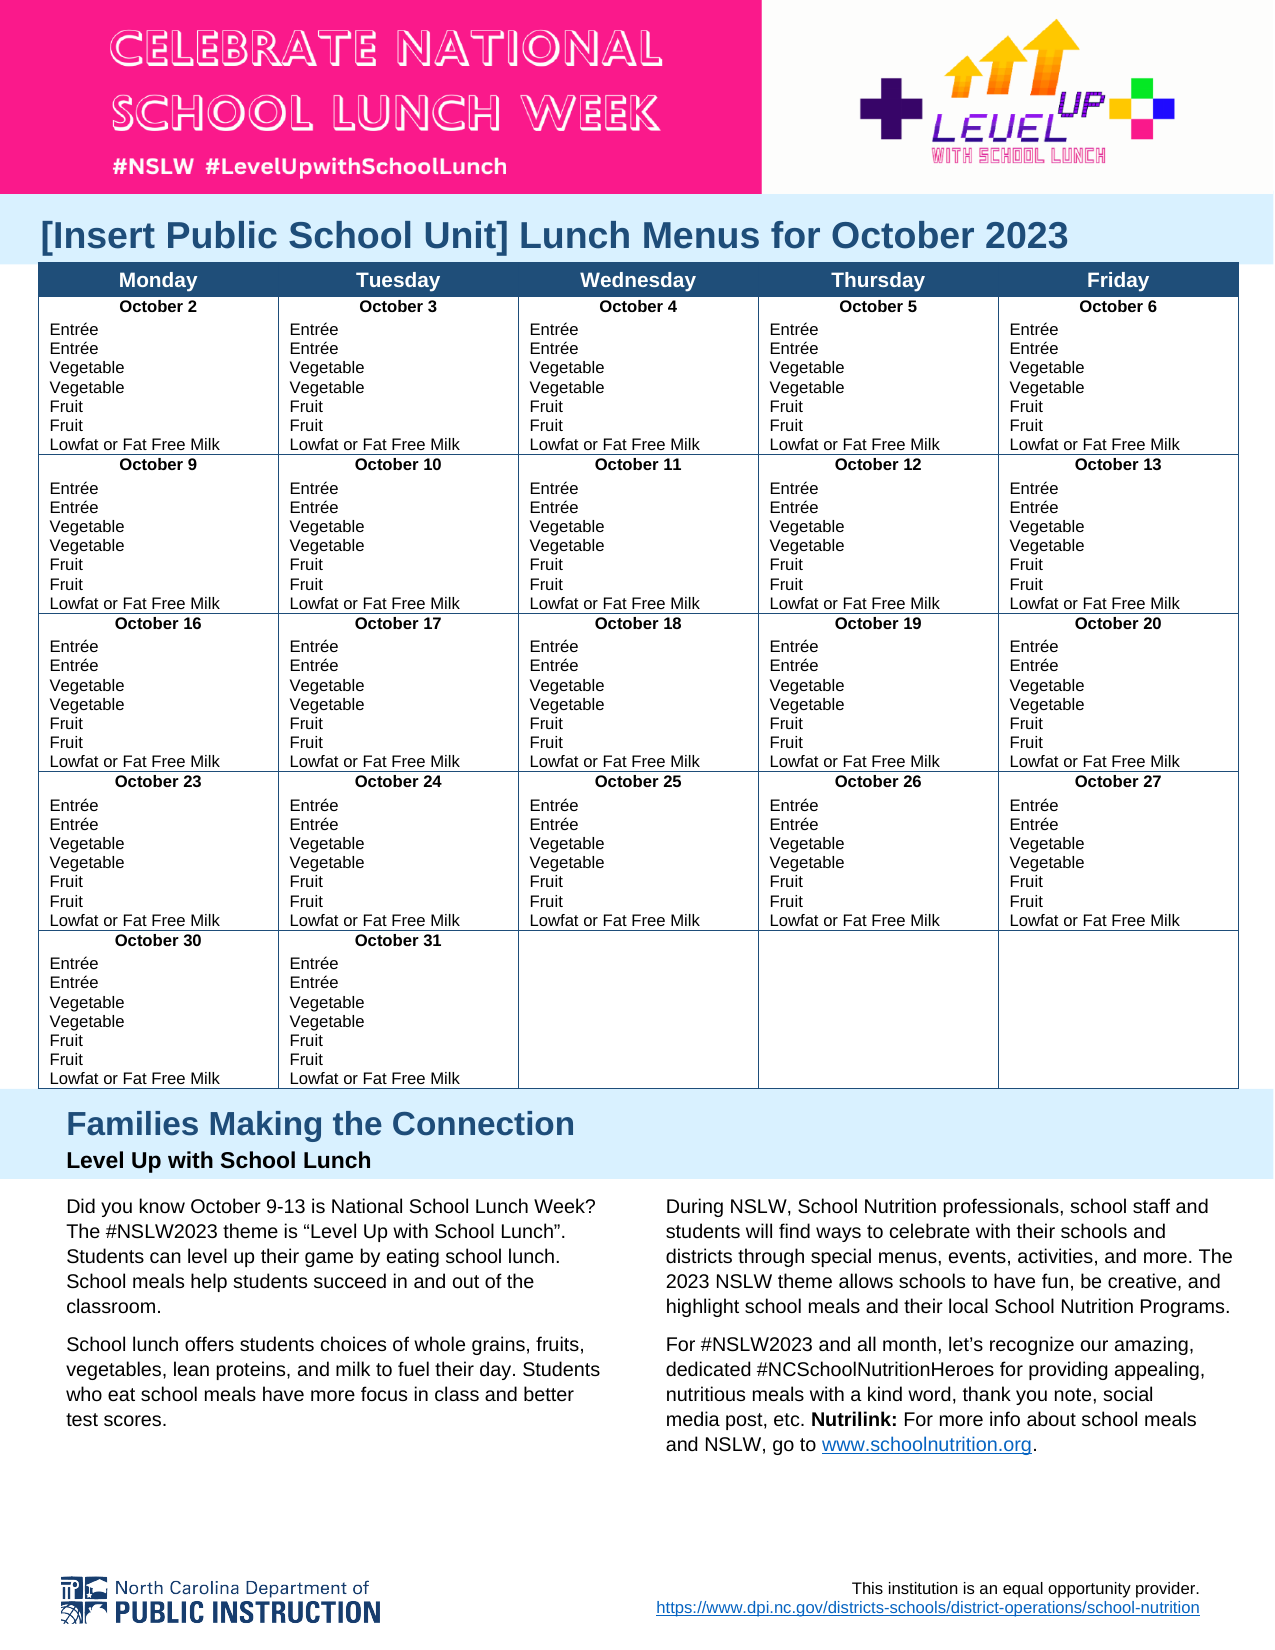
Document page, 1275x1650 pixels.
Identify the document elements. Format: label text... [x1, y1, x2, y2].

table_cell October 23 Entrée Entrée Vegetable Vegetable Fruit Fruit Lowfat or Fat Free Milk [39, 772, 278, 930]
text For #NSLW2023 and all month, let’s recognize our amazing, dedicated #NCSchoolNutritionHeroes for providing appealing, nutritious meals with a kind word, thank you note, social media post, etc. Nutrilink: For more info about school meals and NSLW, go to www.schoolnutrition.org. [666, 1331, 1209, 1456]
table_cell October 13 Entrée Entrée Vegetable Vegetable Fruit Fruit Lowfat or Fat Free Milk [999, 455, 1238, 613]
table_cell October 17 Entrée Entrée Vegetable Vegetable Fruit Fruit Lowfat or Fat Free Milk [279, 614, 518, 771]
picture [0, 0, 1274, 194]
text School lunch offers students choices of whole grains, fruits, vegetables, lean proteins, and milk to fuel their day. Students who eat school meals have more focus in class and better test scores. [66, 1331, 609, 1431]
table_cell October 4 Entrée Entrée Vegetable Vegetable Fruit Fruit Lowfat or Fat Free Milk [519, 297, 758, 454]
table_cell October 12 Entrée Entrée Vegetable Vegetable Fruit Fruit Lowfat or Fat Free Milk [759, 455, 998, 613]
table_cell October 20 Entrée Entrée Vegetable Vegetable Fruit Fruit Lowfat or Fat Free Milk [999, 614, 1238, 771]
subtitle Families Making the Connection [66, 1104, 1237, 1142]
table_cell October 19 Entrée Entrée Vegetable Vegetable Fruit Fruit Lowfat or Fat Free Milk [759, 614, 998, 771]
table_header Thursday [759, 263, 998, 296]
table_cell October 11 Entrée Entrée Vegetable Vegetable Fruit Fruit Lowfat or Fat Free Milk [519, 455, 758, 613]
table_cell October 3 Entrée Entrée Vegetable Vegetable Fruit Fruit Lowfat or Fat Free Milk [279, 297, 518, 454]
table_cell October 27 Entrée Entrée Vegetable Vegetable Fruit Fruit Lowfat or Fat Free Milk [999, 772, 1238, 930]
table_cell October 2 Entrée Entrée Vegetable Vegetable Fruit Fruit Lowfat or Fat Free Milk [39, 297, 278, 454]
subtitle [Insert Public School Unit] Lunch Menus for October 2023 [40, 213, 1237, 256]
table_header Friday [999, 263, 1238, 296]
table_cell October 24 Entrée Entrée Vegetable Vegetable Fruit Fruit Lowfat or Fat Free Milk [279, 772, 518, 930]
table_cell October 9 Entrée Entrée Vegetable Vegetable Fruit Fruit Lowfat or Fat Free Milk [39, 455, 278, 613]
table_cell [759, 931, 998, 1088]
table_cell October 31 Entrée Entrée Vegetable Vegetable Fruit Fruit Lowfat or Fat Free Milk [279, 931, 518, 1088]
table_header Wednesday [519, 263, 758, 296]
subtitle Level Up with School Lunch [66, 1147, 1209, 1173]
table_cell October 26 Entrée Entrée Vegetable Vegetable Fruit Fruit Lowfat or Fat Free Milk [759, 772, 998, 930]
table_header Tuesday [279, 263, 518, 296]
table_cell October 16 Entrée Entrée Vegetable Vegetable Fruit Fruit Lowfat or Fat Free Milk [39, 614, 278, 771]
text Did you know October 9-13 is National School Lunch Week? The #NSLW2023 theme is “Level Up with School Lunch”. Students can level up their game by eating school lunch. School meals help students succeed in and out of the classroom. [66, 1194, 609, 1319]
text During NSLW, School Nutrition professionals, school staff and students will find ways to celebrate with their schools and districts through special menus, events, activities, and more. The 2023 NSLW theme allows schools to have fun, be creative, and highlight school meals and their local School Nutrition Programs. [666, 1194, 1237, 1319]
table_cell October 5 Entrée Entrée Vegetable Vegetable Fruit Fruit Lowfat or Fat Free Milk [759, 297, 998, 454]
table_cell [519, 931, 758, 1088]
table_cell October 25 Entrée Entrée Vegetable Vegetable Fruit Fruit Lowfat or Fat Free Milk [519, 772, 758, 930]
table_cell October 6 Entrée Entrée Vegetable Vegetable Fruit Fruit Lowfat or Fat Free Milk [999, 297, 1238, 454]
table_cell October 30 Entrée Entrée Vegetable Vegetable Fruit Fruit Lowfat or Fat Free Milk [39, 931, 278, 1088]
picture [61, 1576, 380, 1624]
table_cell October 18 Entrée Entrée Vegetable Vegetable Fruit Fruit Lowfat or Fat Free Milk [519, 614, 758, 771]
table_cell October 10 Entrée Entrée Vegetable Vegetable Fruit Fruit Lowfat or Fat Free Milk [279, 455, 518, 613]
table_header Monday [39, 263, 278, 296]
table_cell [999, 931, 1238, 1088]
